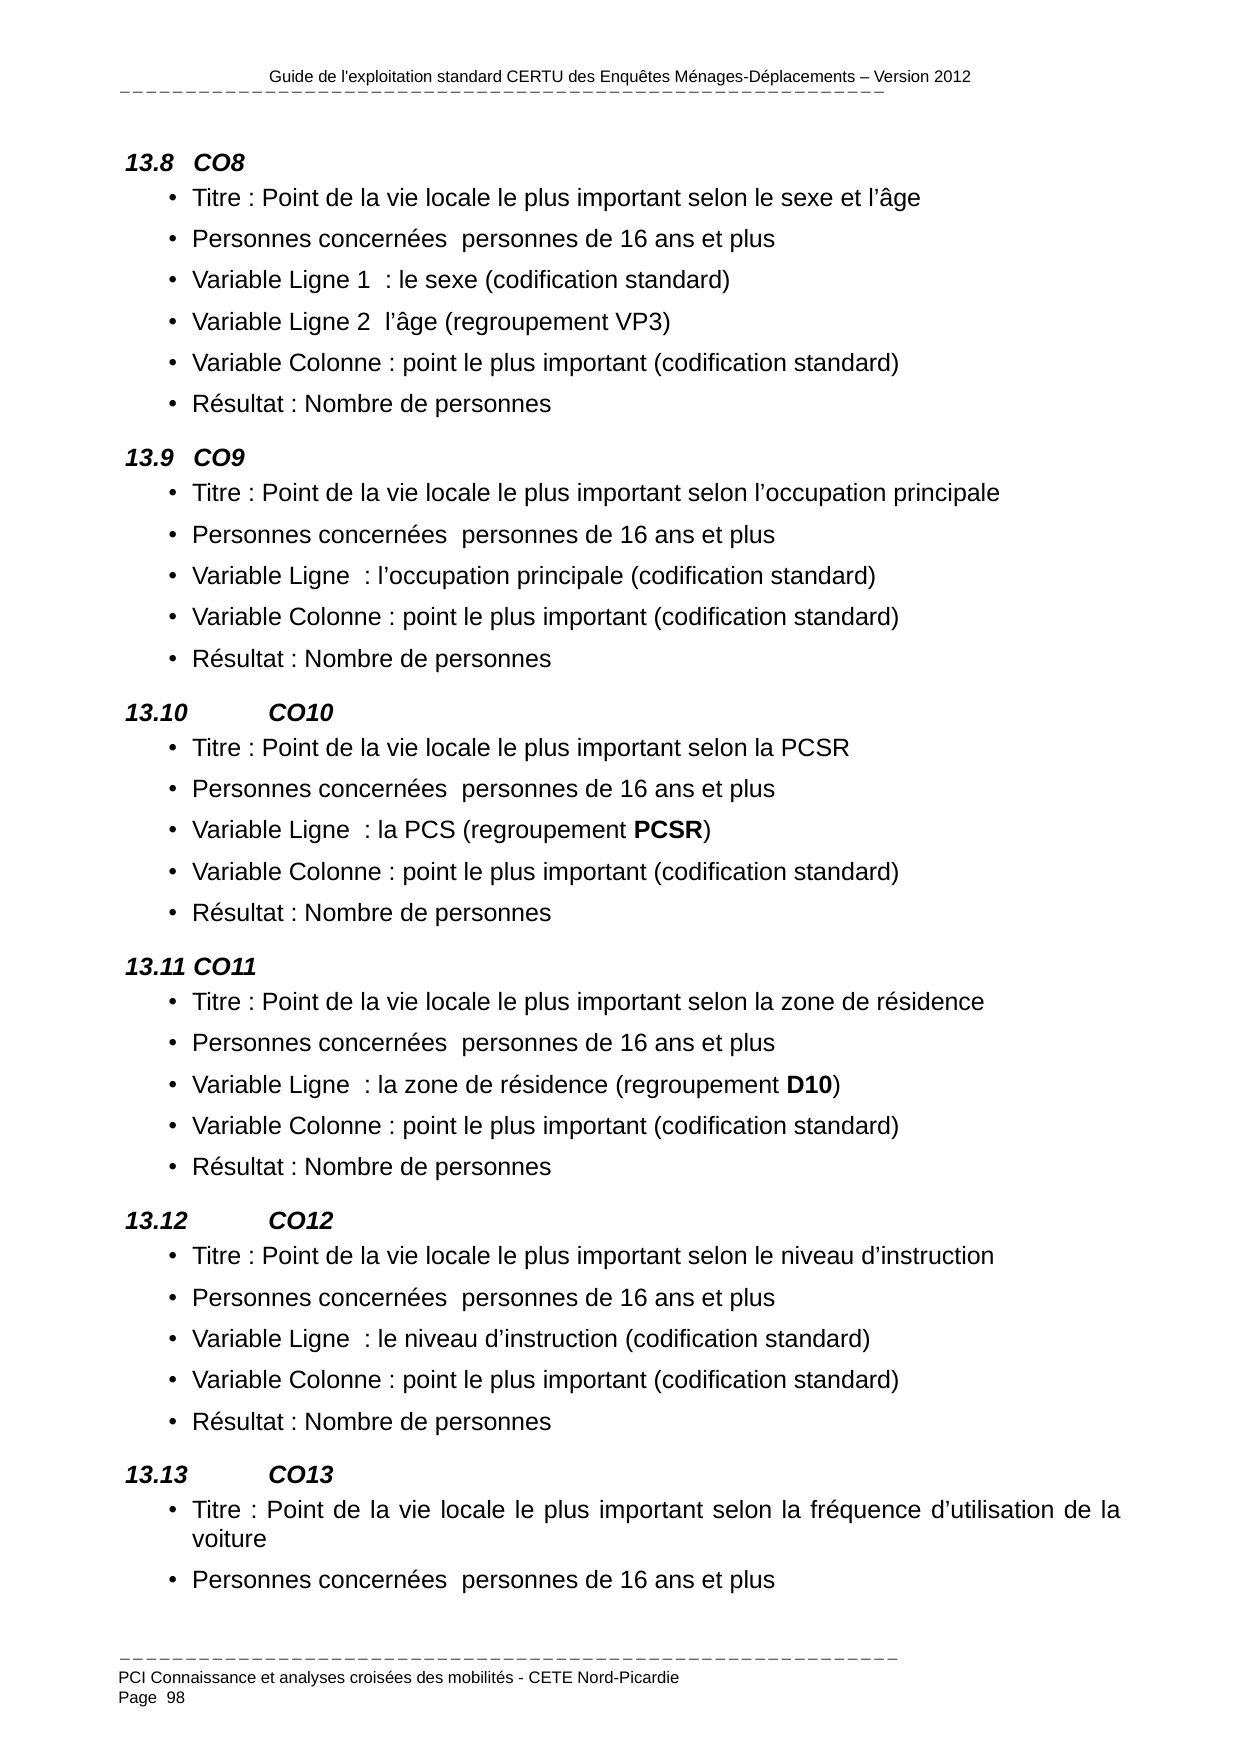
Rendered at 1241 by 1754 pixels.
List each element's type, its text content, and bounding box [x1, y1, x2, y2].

subtitle CO9 [118, 443, 1122, 472]
list Variable Ligne : la zone de résidence (regroupement D10) [168, 1069, 1122, 1098]
list Résultat : Nombre de personnes [168, 389, 1122, 418]
list Variable Ligne : l’occupation principale (codification standard) [168, 561, 1122, 590]
subtitle CO12 [118, 1206, 1122, 1235]
list Variable Colonne : point le plus important (codification standard) [168, 602, 1122, 631]
list Titre : Point de la vie locale le plus important selon la PCSR [168, 733, 1122, 761]
subtitle CO13 [118, 1460, 1122, 1489]
subtitle CO11 [118, 952, 1122, 981]
list Personnes concernées personnes de 16 ans et plus [168, 1282, 1122, 1311]
list Variable Colonne : point le plus important (codification standard) [168, 1365, 1122, 1394]
list Personnes concernées personnes de 16 ans et plus [168, 1566, 1122, 1594]
list Titre : Point de la vie locale le plus important selon le sexe et l’âge [168, 183, 1122, 212]
list Personnes concernées personnes de 16 ans et plus [168, 520, 1122, 548]
list Titre : Point de la vie locale le plus important selon le niveau d’instruction [168, 1241, 1122, 1270]
list Résultat : Nombre de personnes [168, 1152, 1122, 1181]
list Titre : Point de la vie locale le plus important selon la fréquence d’utilisation de la voiture [168, 1495, 1122, 1553]
list Variable Ligne : la PCS (regroupement PCSR) [168, 815, 1122, 844]
list Variable Colonne : point le plus important (codification standard) [168, 1111, 1122, 1140]
list Variable Ligne : le niveau d’instruction (codification standard) [168, 1324, 1122, 1353]
list Personnes concernées personnes de 16 ans et plus [168, 1028, 1122, 1057]
list Résultat : Nombre de personnes [168, 898, 1122, 927]
list Résultat : Nombre de personnes [168, 1407, 1122, 1435]
list Variable Ligne 1 : le sexe (codification standard) [168, 265, 1122, 294]
subtitle CO8 [118, 148, 1122, 176]
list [168, 224, 1122, 253]
list Résultat : Nombre de personnes [168, 644, 1122, 673]
list Personnes concernées personnes de 16 ans et plus [168, 774, 1122, 803]
subtitle CO10 [118, 698, 1122, 726]
list Variable Colonne : point le plus important (codification standard) [168, 857, 1122, 886]
list Variable Colonne : point le plus important (codification standard) [168, 348, 1122, 377]
list Variable Ligne 2 l’âge (regroupement VP3) [168, 307, 1122, 336]
list Titre : Point de la vie locale le plus important selon l’occupation principale [168, 478, 1122, 507]
list Titre : Point de la vie locale le plus important selon la zone de résidence [168, 987, 1122, 1016]
